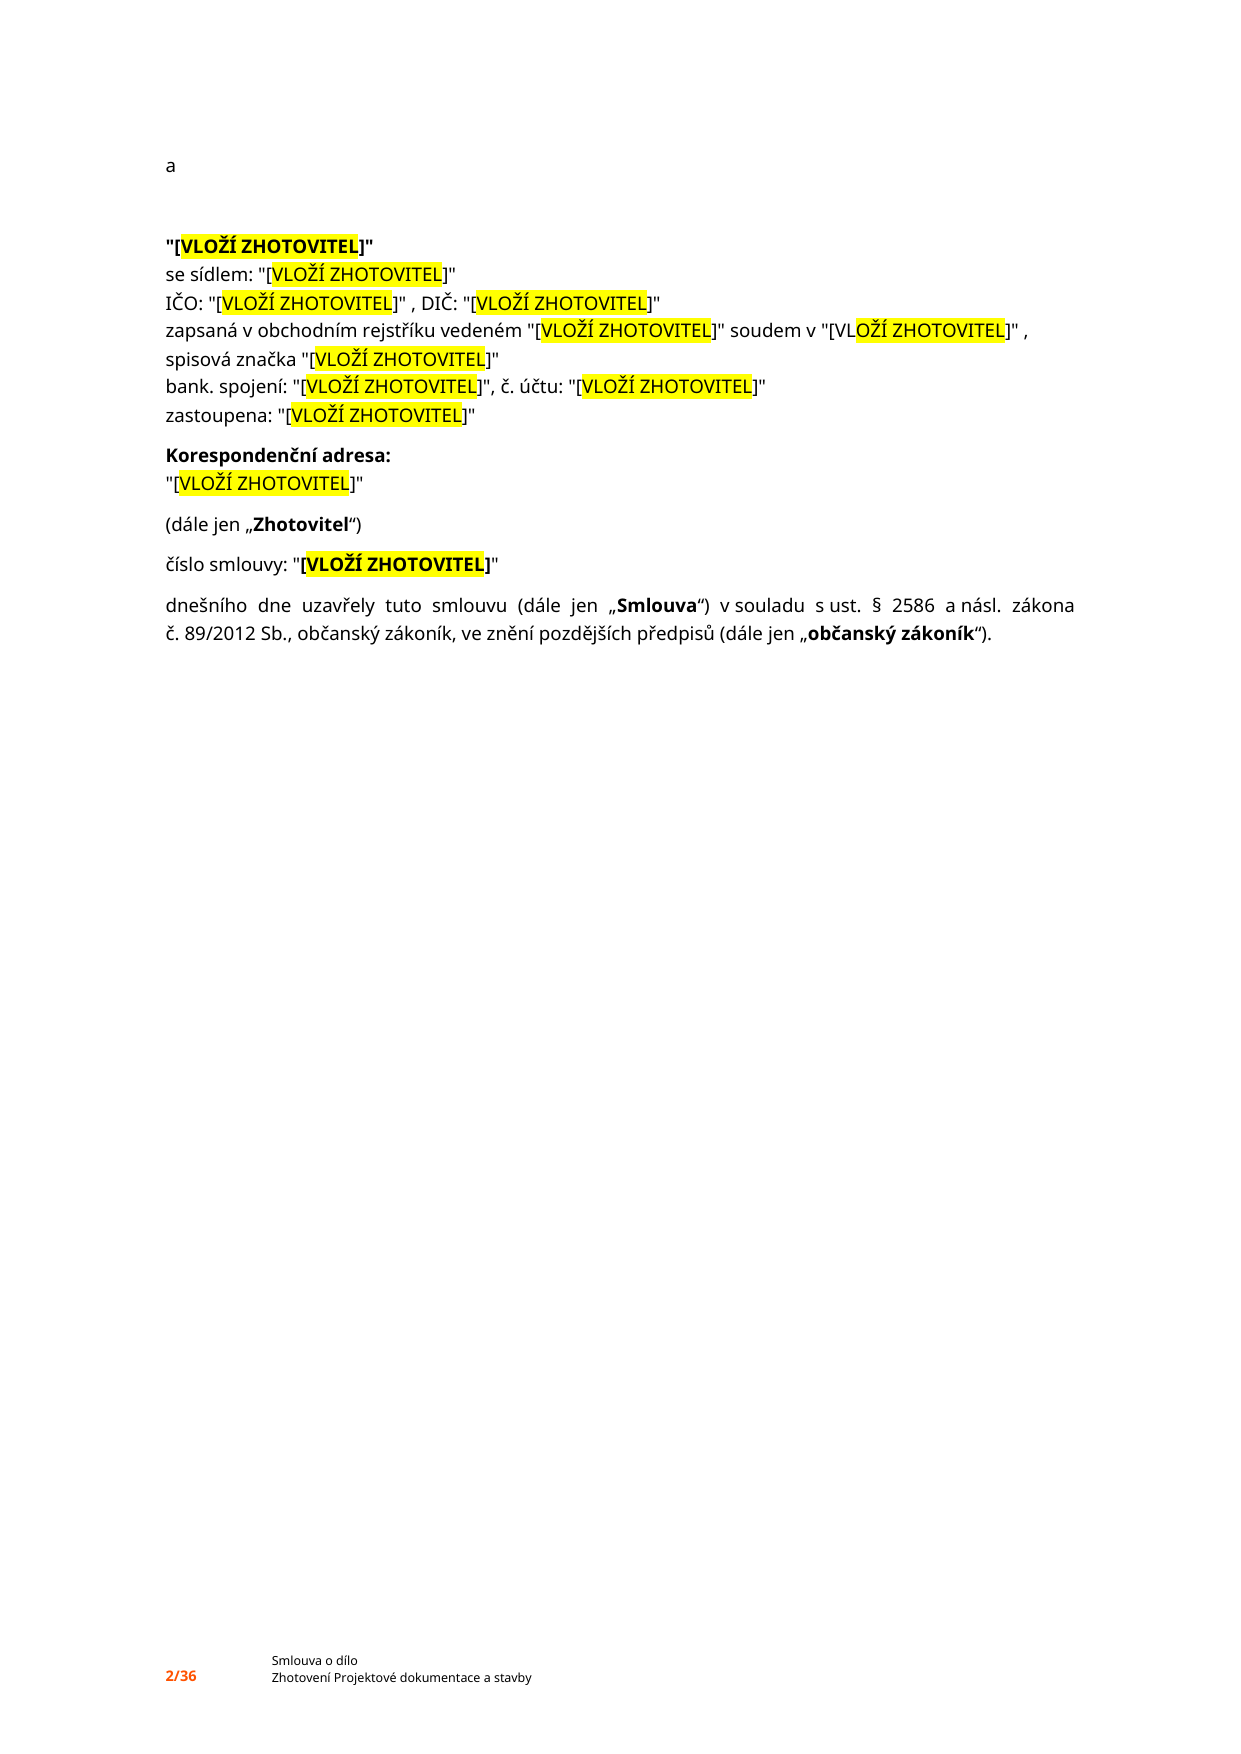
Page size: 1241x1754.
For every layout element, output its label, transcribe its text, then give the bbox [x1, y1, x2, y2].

text zastoupena: "[VLOŽÍ ZHOTOVITEL]" [462, 402, 1075, 427]
text "[VLOŽÍ ZHOTOVITEL]" [349, 470, 1075, 496]
text IČO: "[VLOŽÍ ZHOTOVITEL]" , DIČ: "[VLOŽÍ ZHOTOVITEL]" [647, 290, 1075, 315]
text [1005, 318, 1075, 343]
text a [165, 153, 1075, 178]
text zapsaná v obchodním rejstříku vedeném "[VLOŽÍ ZHOTOVITEL]" soudem v "[VLOŽÍ ZHOTOVITEL]" , [165, 318, 541, 343]
text (dále jen „Zhotovitel“) [165, 511, 1075, 536]
text se sídlem: "[VLOŽÍ ZHOTOVITEL]" [442, 262, 1075, 287]
text spisová značka "[VLOŽÍ ZHOTOVITEL]" [485, 346, 1075, 371]
text dnešního dne uzavřely tuto smlouvu (dále jen „Smlouva“) v souladu s ust. § 2586 a násl. zákona č. 89/2012 Sb., občanský zákoník, ve znění pozdějších předpisů (dále jen „občanský zákoník“). [165, 592, 1075, 646]
text Korespondenční adresa: [165, 442, 1075, 468]
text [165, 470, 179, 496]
text se sídlem: "[VLOŽÍ ZHOTOVITEL]" [165, 262, 272, 287]
text bank. spojení: "[VLOŽÍ ZHOTOVITEL]", č. účtu: "[VLOŽÍ ZHOTOVITEL]" [752, 374, 1075, 399]
text spisová značka "[VLOŽÍ ZHOTOVITEL]" [165, 346, 315, 371]
text číslo smlouvy: "[VLOŽÍ ZHOTOVITEL]" [484, 551, 1075, 577]
text číslo smlouvy: "[VLOŽÍ ZHOTOVITEL]" [165, 551, 306, 577]
text "[VLOŽÍ ZHOTOVITEL]" [358, 234, 1075, 259]
text zastoupena: "[VLOŽÍ ZHOTOVITEL]" [165, 402, 291, 427]
